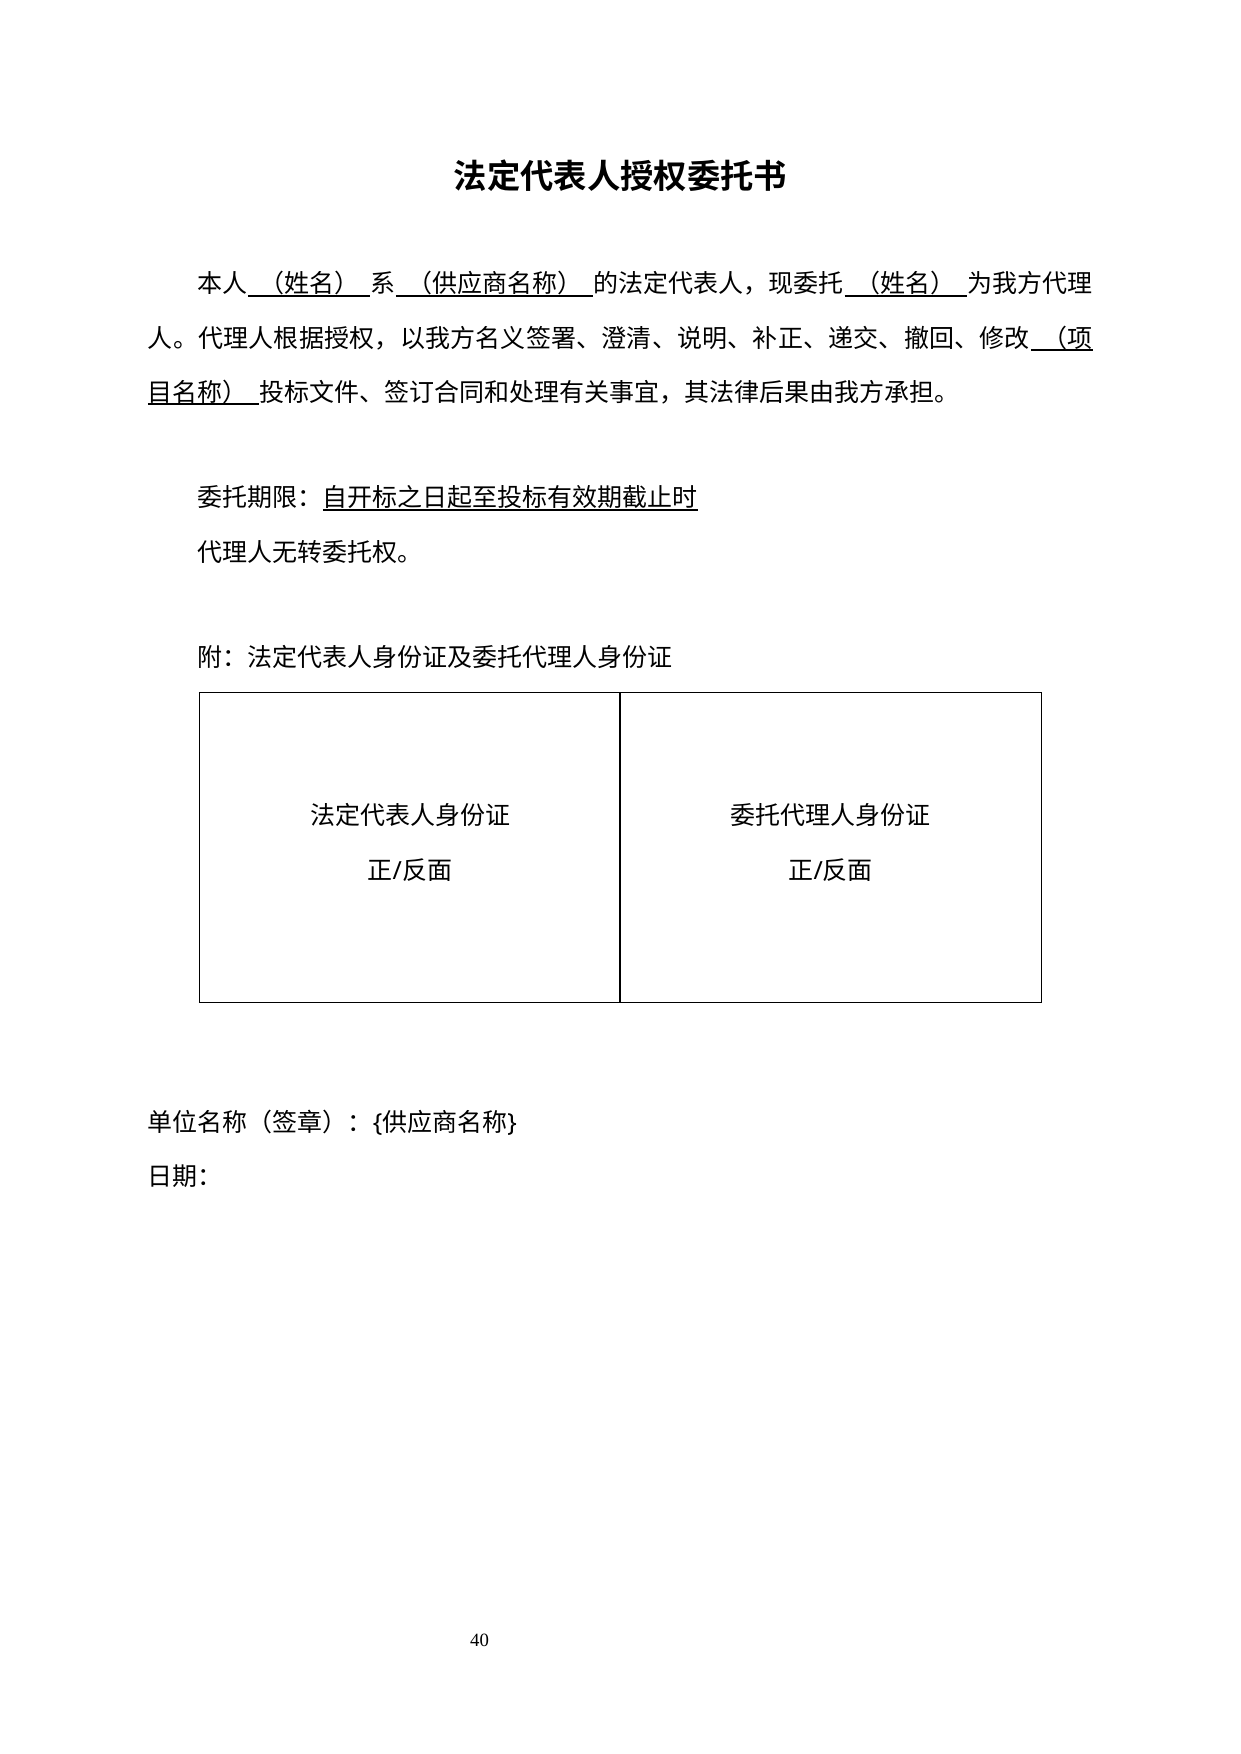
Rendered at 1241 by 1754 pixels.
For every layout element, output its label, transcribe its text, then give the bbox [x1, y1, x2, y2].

text 法定代表人授权委托书 [148, 150, 1093, 198]
text 附：法定代表人身份证及委托代理人身份证 [148, 638, 1093, 674]
table_header 法定代表人身份证 正/反面 [200, 693, 619, 1002]
text 日期： [148, 1157, 1093, 1193]
text 单位名称（签章）：{供应商名称} [148, 1102, 1093, 1139]
text 委托期限：自开标之日起至投标有效期截止时 [148, 478, 1093, 514]
table_header 委托代理人身份证 正/反面 [621, 693, 1041, 1002]
text 本人 （姓名） 系 （供应商名称） 的法定代表人，现委托 （姓名） 为我方代理人。代理人根据授权，以我方名义签署、澄清、说明、补正、递交、撤回、修改 （项目名称） 投标文件、签订合同和处理有关事宜，其法律后果由我方承担。 [148, 264, 1093, 409]
text 代理人无转委托权。 [148, 532, 1093, 568]
